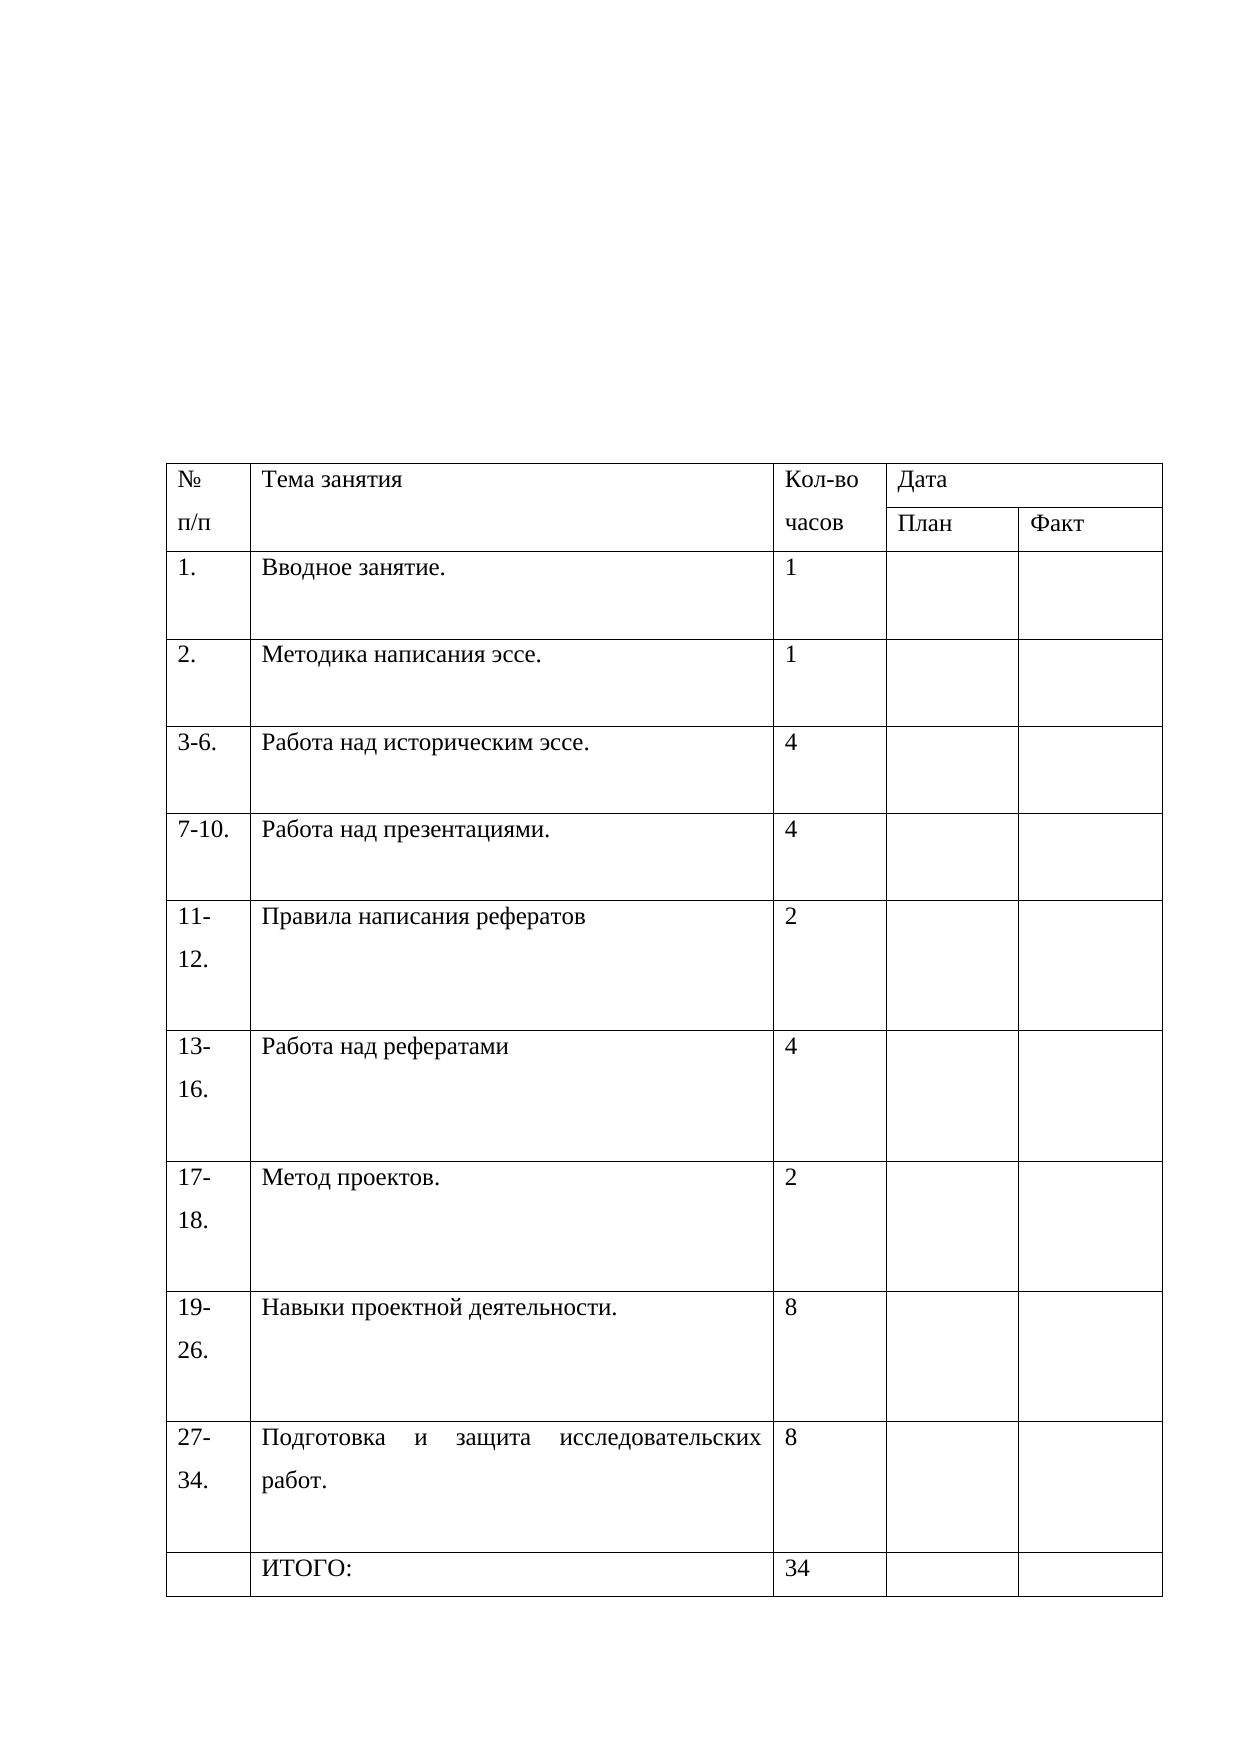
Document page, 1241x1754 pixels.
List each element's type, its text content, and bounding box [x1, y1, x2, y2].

table_cell 4 [774, 814, 886, 900]
table_cell 11-12. [167, 901, 250, 1030]
table_cell ИТОГО: [251, 1553, 773, 1596]
table_cell 2 [774, 1162, 886, 1291]
table_cell [1019, 1162, 1162, 1291]
table_cell План [887, 508, 1018, 551]
table_cell [1019, 1422, 1162, 1552]
table_cell 4 [774, 727, 886, 813]
table_cell [887, 901, 1018, 1030]
table_cell [1019, 901, 1162, 1030]
table_cell [1019, 552, 1162, 638]
table_cell 8 [774, 1292, 886, 1421]
table_cell 1 [774, 552, 886, 638]
table_cell Правила написания рефератов [251, 901, 773, 1030]
table_header № п/п [167, 464, 250, 551]
table_cell 1 [774, 640, 886, 726]
table_header Тема занятия [251, 464, 773, 551]
table_cell Работа над рефератами [251, 1031, 773, 1161]
table_cell Факт [1019, 508, 1162, 551]
table_cell 34 [774, 1553, 886, 1596]
table_cell 3-6. [167, 727, 250, 813]
table_cell Работа над историческим эссе. [251, 727, 773, 813]
table_cell Метод проектов. [251, 1162, 773, 1291]
table_cell Подготовка и защита исследовательских работ. [251, 1422, 773, 1552]
table_cell [887, 814, 1018, 900]
table_cell 2. [167, 640, 250, 726]
table_cell 4 [774, 1031, 886, 1161]
table_cell Работа над презентациями. [251, 814, 773, 900]
table_cell 7-10. [167, 814, 250, 900]
table_cell 19-26. [167, 1292, 250, 1421]
table_cell [887, 640, 1018, 726]
table_header Дата [887, 464, 1162, 507]
table_cell Методика написания эссе. [251, 640, 773, 726]
table_cell 1. [167, 552, 250, 638]
table_cell [1019, 1292, 1162, 1421]
table_cell 17-18. [167, 1162, 250, 1291]
table_cell [887, 727, 1018, 813]
table_cell [167, 1553, 250, 1596]
table_cell 8 [774, 1422, 886, 1552]
table_header Кол-во часов [774, 464, 886, 551]
table_cell [887, 552, 1018, 638]
table_cell 2 [774, 901, 886, 1030]
table_cell [887, 1292, 1018, 1421]
table_cell Вводное занятие. [251, 552, 773, 638]
table_cell [1019, 1031, 1162, 1161]
table_cell [1019, 1553, 1162, 1596]
table_cell [1019, 640, 1162, 726]
table_cell 27-34. [167, 1422, 250, 1552]
table_cell [887, 1553, 1018, 1596]
table_cell [887, 1031, 1018, 1161]
table_cell [887, 1162, 1018, 1291]
table_cell 13-16. [167, 1031, 250, 1161]
table_cell [1019, 814, 1162, 900]
table_cell [887, 1422, 1018, 1552]
table_cell Навыки проектной деятельности. [251, 1292, 773, 1421]
table_cell [1019, 727, 1162, 813]
